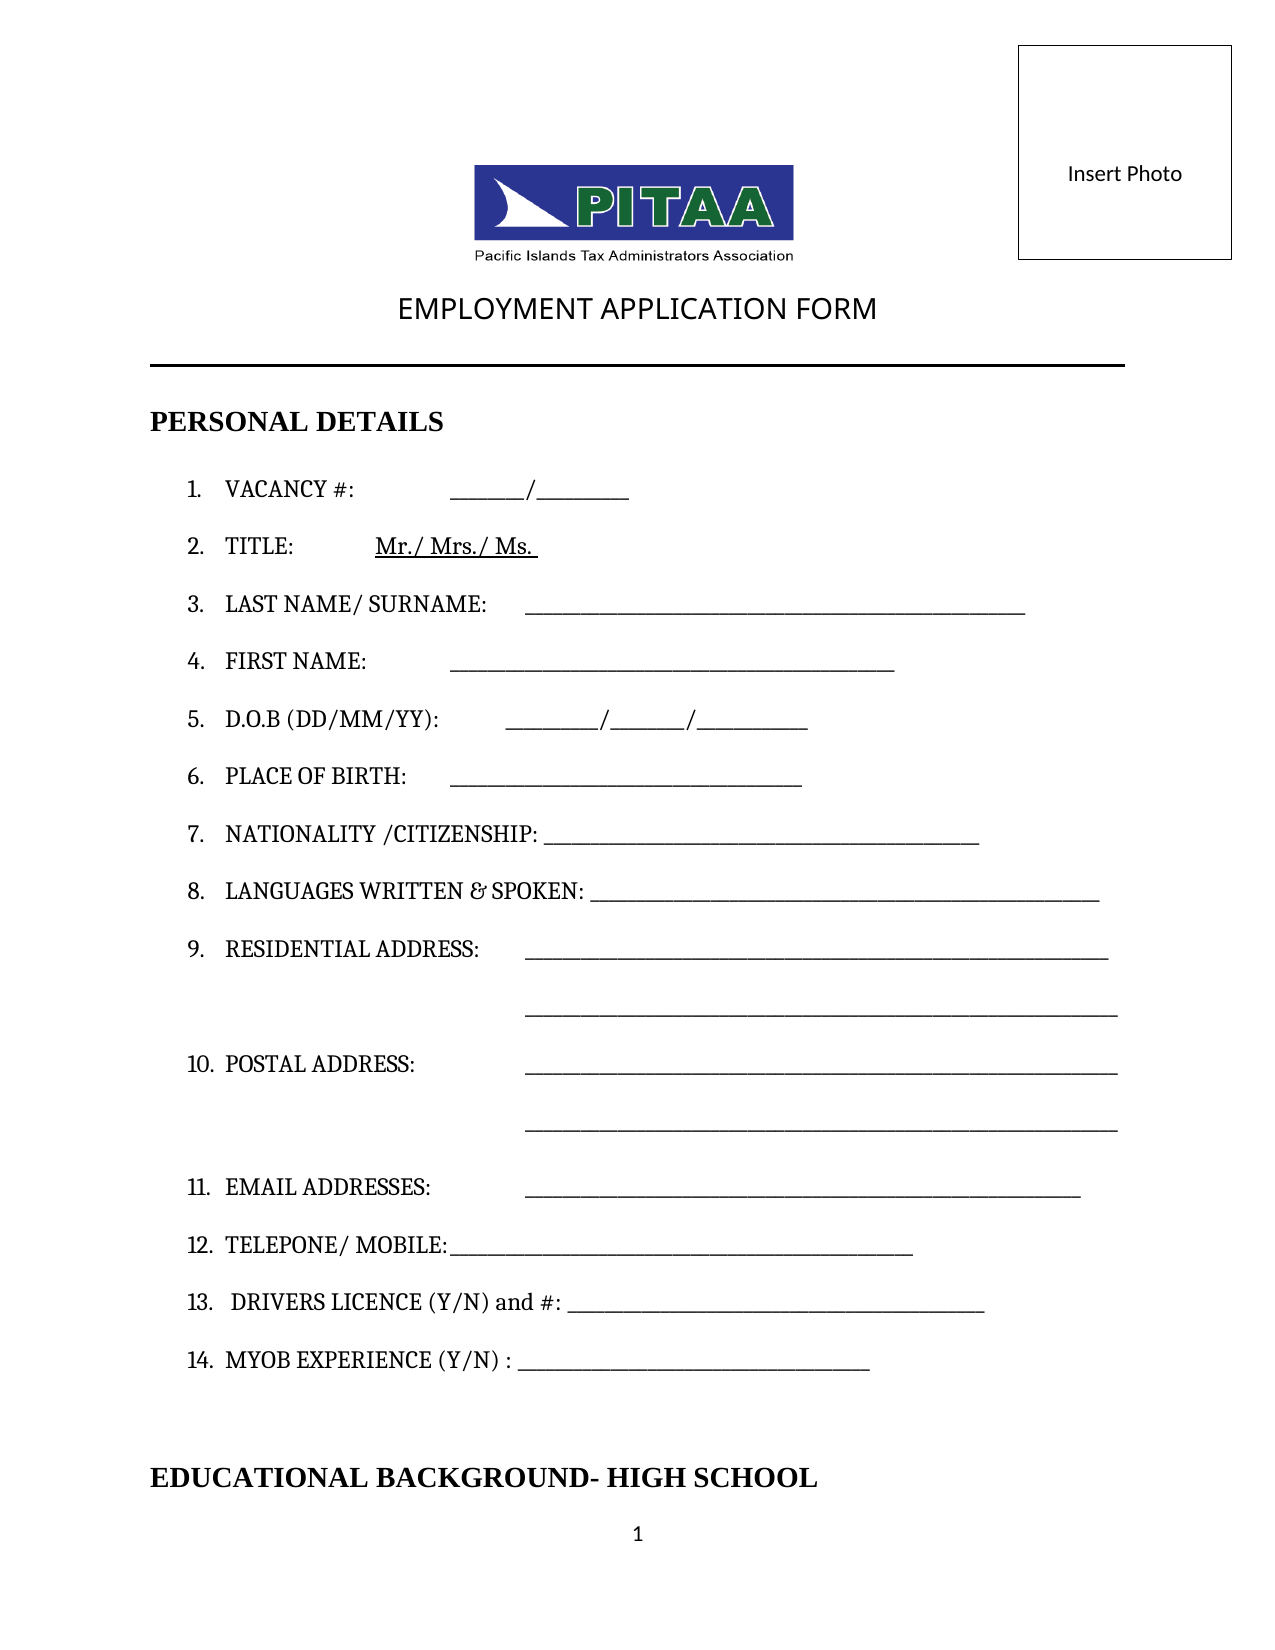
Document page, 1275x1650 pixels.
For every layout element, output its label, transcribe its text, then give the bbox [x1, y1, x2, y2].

list FIRST NAME: ________________________________________________ [187, 647, 1125, 676]
list LAST NAME/ SURNAME: ______________________________________________________ [187, 589, 1125, 618]
list D.O.B (DD/MM/YY): __________/________/____________ [187, 704, 1125, 733]
list RESIDENTIAL ADDRESS: _______________________________________________________________ [187, 934, 1125, 963]
list VACANCY #: ________/__________ [187, 474, 1125, 503]
list DRIVERS LICENCE (Y/N) and #: _____________________________________________ [187, 1288, 1125, 1317]
list NATIONALITY /CITIZENSHIP: _______________________________________________ [187, 819, 1125, 848]
list POSTAL ADDRESS: ________________________________________________________________ [187, 1049, 1125, 1078]
text EMPLOYMENT APPLICATION FORM [150, 288, 1125, 328]
list ________________________________________________________________ [525, 992, 1125, 1021]
list ________________________________________________________________ [525, 1107, 1125, 1136]
list EMAIL ADDRESSES: ____________________________________________________________ [187, 1173, 1125, 1202]
picture [457, 150, 818, 285]
list TITLE: Mr./ Mrs./ Ms. [187, 532, 1125, 561]
list PLACE OF BIRTH: ______________________________________ [187, 762, 1125, 791]
text PERSONAL DETAILS [150, 404, 1125, 437]
list MYOB EXPERIENCE (Y/N) : ______________________________________ [187, 1346, 1125, 1374]
list TELEPONE/ MOBILE: __________________________________________________ [187, 1231, 1125, 1259]
list LANGUAGES WRITTEN & SPOKEN: _______________________________________________________ [187, 877, 1125, 906]
text EDUCATIONAL BACKGROUND- HIGH SCHOOL [150, 1461, 1125, 1494]
